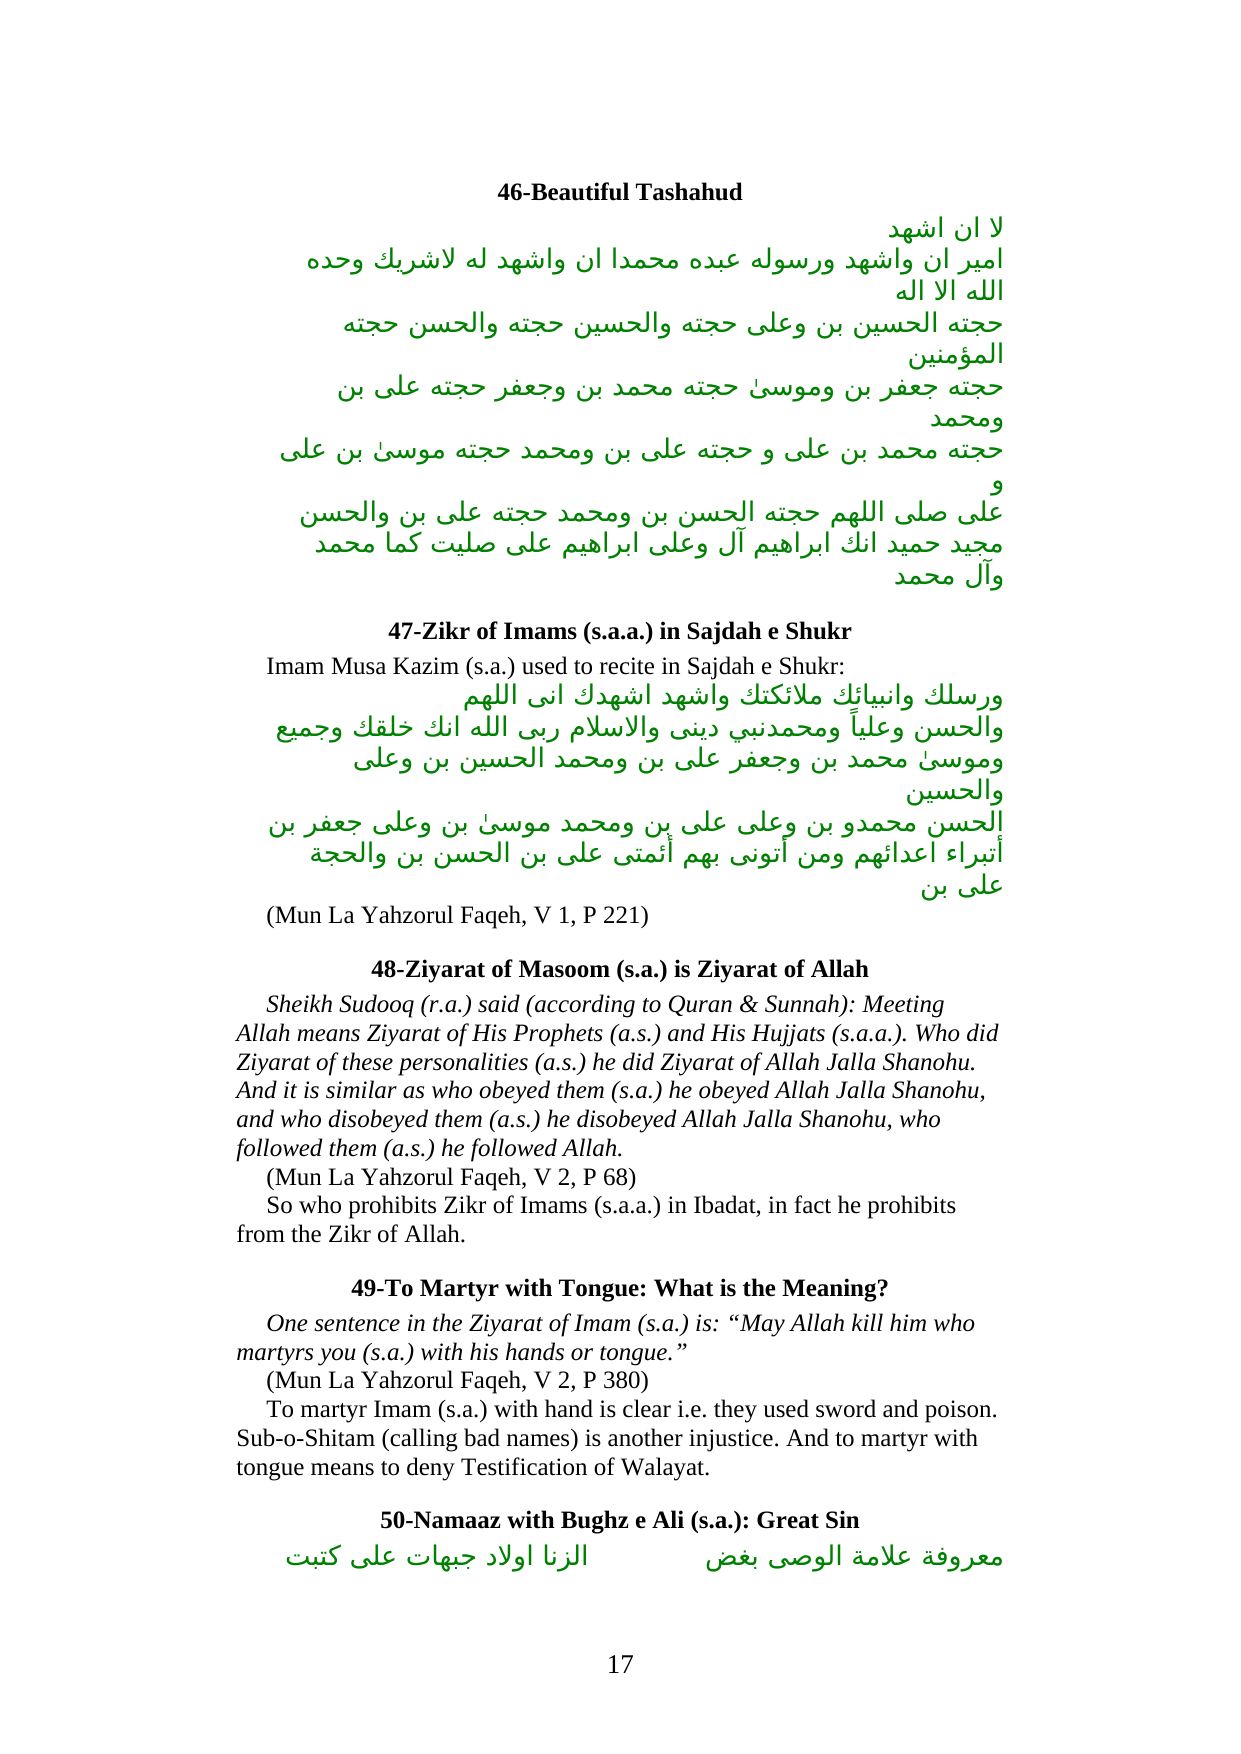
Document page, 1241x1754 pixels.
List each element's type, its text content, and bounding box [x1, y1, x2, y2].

text مجيد حميد انك ابراهيم آل وعلى ابراهيم على صليت كما محمد وآل محمد [236, 528, 1004, 591]
text الحسن محمدو بن وعلى على بن ومحمد موسىٰ بن وعلى جعفر بن [236, 806, 1004, 837]
text ورسلك وانبيائك ملائكتك واشهد اشهدك انى اللهم [236, 680, 1004, 711]
text Sheikh (r.a.) said (according to Quran & Sunnah): Meeting Allah means Ziyarat of His Prophets (a.s.) and His Hujjats (s.a.a.). Who did Ziyarat of these personalities (a.s.) he did Ziyarat of Allah . And it is similar as who obeyed them (s.a.) he obeyed Allah , and who disobeyed them (a.s.) he disobeyed Allah , who followed them (a.s.) he followed Allah. [236, 989, 1004, 1162]
subtitle 46-Beautiful Tashahud [236, 177, 1004, 206]
subtitle 50-Namaaz with Bughz e (s.a.): Great Sin [236, 1506, 1004, 1534]
text To martyr Imam (s.a.) with hand is clear i.e. they used sword and poison. Sub-o-Shitam (calling bad names) is another injustice. And to martyr with tongue means to deny Testification of Walayat. [236, 1394, 1004, 1481]
subtitle 47-Zikr of Imams (s.a.a.) in Sajdah e Shukr [236, 616, 1004, 645]
text (Mun La Yahzorul Faqeh, V 2, P 68) [236, 1162, 1004, 1191]
text لا ان اشهد [236, 212, 1004, 244]
text والحسن وعلياً ومحمدنبي دينى والاسلام ربى الله انك خلقك وجميع [236, 711, 1004, 743]
text So who prohibits Zikr of Imams (s.a.a.) in Ibadat, in fact he prohibits from the Zikr of Allah. [236, 1191, 1004, 1248]
text حجته محمد بن على و حجته على بن ومحمد حجته موسىٰ بن على و [236, 433, 1004, 496]
text (Mun La Yahzorul Faqeh, V 1, P 221) [236, 901, 1004, 929]
subtitle 48-Ziyarat of Masoom (s.a.) is Ziyarat of Allah [236, 954, 1004, 983]
text أتبراء اعدائهم ومن أتونى بهم أئمتى على بن الحسن بن والحجة على بن [236, 837, 1004, 901]
text (Mun La Yahzorul Faqeh, V 2, P 380) [236, 1366, 1004, 1394]
text على صلى اللهم حجته الحسن بن ومحمد حجته على بن والحسن [236, 496, 1004, 528]
text امير ان واشهد ورسوله عبده محمدا ان واشهد له لاشريك وحده الله الا اله [236, 244, 1004, 307]
text One sentence in the Ziyarat of Imam (s.a.) is: “May Allah kill him who martyrs you (s.a.) with his hands or tongue.” [236, 1308, 1004, 1366]
text الزنا اولاد جبهات على كتبت معروفة علامة الوصى بغض [236, 1541, 1004, 1572]
text وموسىٰ محمد بن وجعفر على بن ومحمد الحسين بن وعلى والحسين [236, 743, 1004, 806]
text حجته جعفر بن وموسىٰ حجته محمد بن وجعفر حجته على بن ومحمد [236, 370, 1004, 433]
text Imam (s.a.) used to recite in Sajdah e Shukr: [236, 651, 1004, 680]
subtitle 49-To Martyr with Tongue: What is the Meaning? [236, 1273, 1004, 1302]
text حجته الحسين بن وعلى حجته والحسين حجته والحسن حجته المؤمنين [236, 307, 1004, 370]
